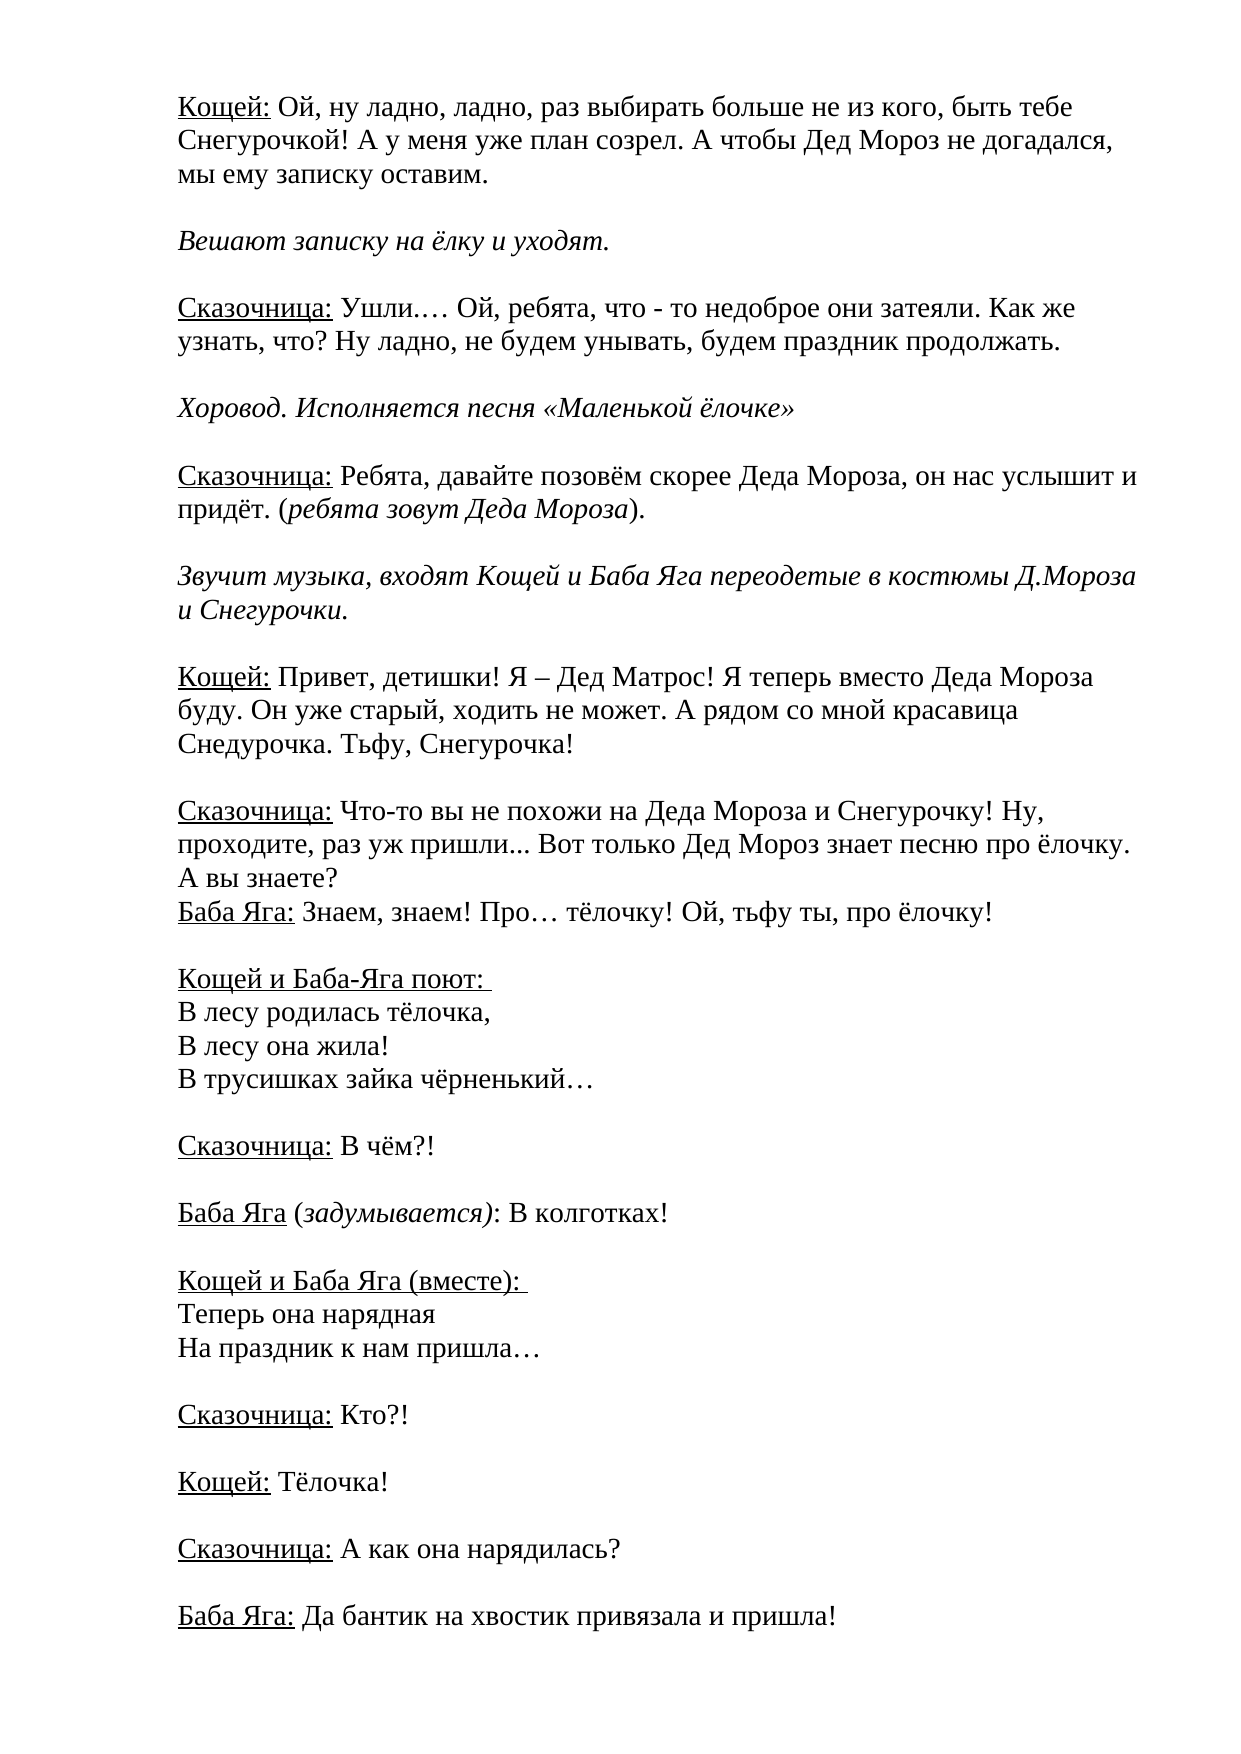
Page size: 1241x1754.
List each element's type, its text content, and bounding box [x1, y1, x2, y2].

text В трусишках зайка чёрненький… [177, 1061, 1152, 1095]
text В лесу родилась тёлочка, [177, 994, 1152, 1028]
text Сказочница: Ребята, давайте позовём скорее Деда Мороза, он нас услышит и придёт. (ребята зовут Деда Мороза). [177, 458, 1152, 525]
text Баба Яга: Знаем, знаем! Про… тёлочку! Ой, тьфу ты, про ёлочку! [177, 894, 1152, 927]
text Звучит музыка, входят Кощей и Баба Яга переодетые в костюмы Д.Мороза и Снегурочки. [177, 558, 1152, 625]
text Кощей и Баба-Яга поют: [177, 961, 1152, 994]
text Сказочница: Ушли.… Ой, ребята, что - то недоброе они затеяли. Как же узнать, что? Ну ладно, не будем унывать, будем праздник продолжать. [177, 290, 1152, 357]
text Сказочница: Кто?! [177, 1397, 1152, 1430]
text Теперь она нарядная [177, 1296, 1152, 1330]
text Вешают записку на ёлку и уходят. [177, 223, 1152, 256]
text В лесу она жила! [177, 1028, 1152, 1061]
text Баба Яга: Да бантик на хвостик привязала и пришла! [177, 1598, 1152, 1632]
text Кощей: Ой, ну ладно, ладно, раз выбирать больше не из кого, быть тебе Снегурочкой! А у меня уже план созрел. А чтобы Дед Мороз не догадался, мы ему записку оставим. [177, 89, 1152, 189]
text Хоровод. Исполняется песня «Маленькой ёлочке» [177, 391, 1152, 424]
text Сказочница: А как она нарядилась? [177, 1531, 1152, 1564]
text Сказочница: В чём?! [177, 1128, 1152, 1162]
text Сказочница: Что-то вы не похожи на Деда Мороза и Снегурочку! Ну, проходите, раз уж пришли... Вот только Дед Мороз знает песню про ёлочку. А вы знаете? [177, 793, 1152, 894]
text На праздник к нам пришла… [177, 1330, 1152, 1363]
text Кощей и Баба Яга (вместе): [177, 1263, 1152, 1296]
text Кощей: Привет, детишки! Я – Дед Матрос! Я теперь вместо Деда Мороза буду. Он уже старый, ходить не может. А рядом со мной красавица Снедурочка. Тьфу, Снегурочка! [177, 659, 1152, 759]
text Баба Яга (задумывается): В колготках! [177, 1196, 1152, 1229]
text Кощей: Тёлочка! [177, 1464, 1152, 1497]
